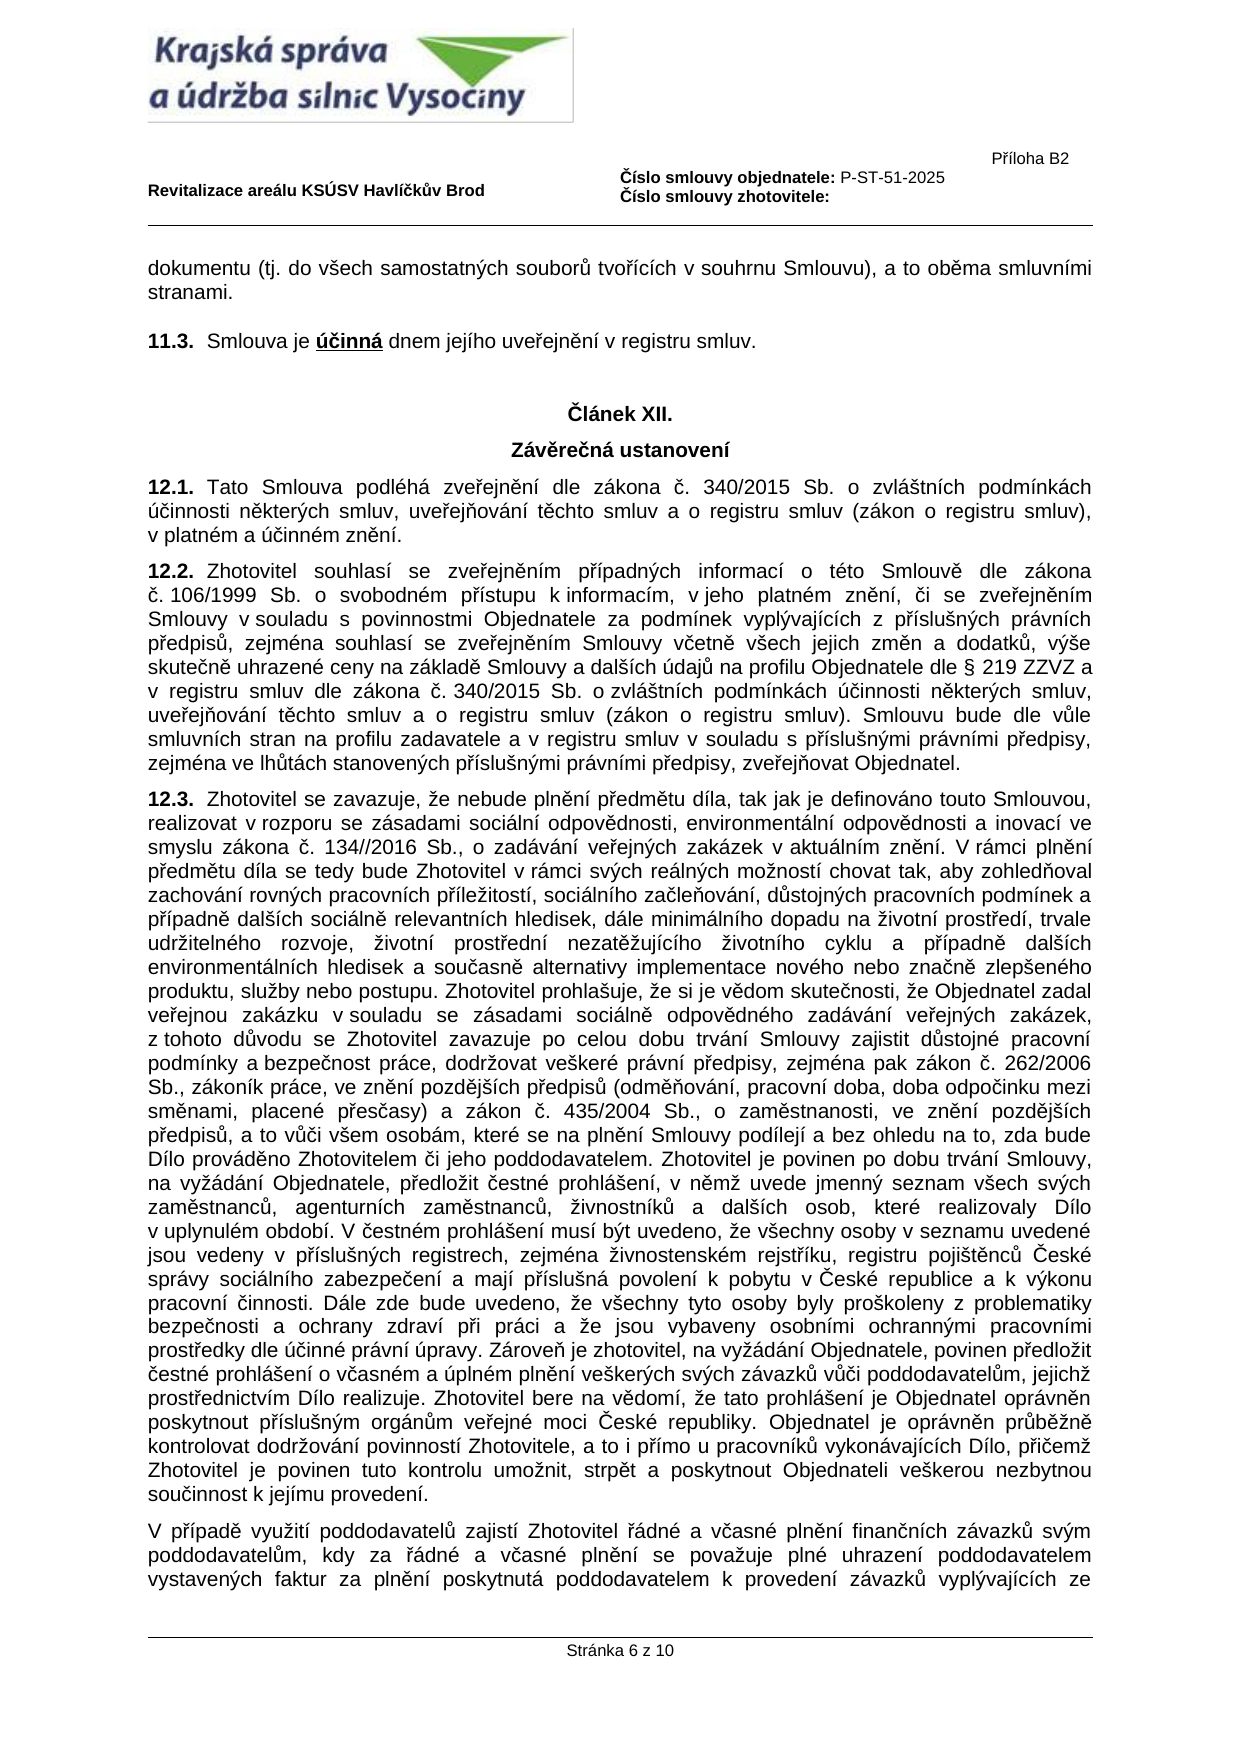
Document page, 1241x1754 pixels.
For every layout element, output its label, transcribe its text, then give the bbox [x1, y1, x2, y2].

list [148, 256, 1093, 304]
list Smlouva je účinná dnem jejího uveřejnění v registru smluv. [148, 329, 1093, 353]
picture [147, 28, 574, 124]
list Tato Smlouva podléhá zveřejnění dle zákona č. 340/2015 Sb. o zvláštních podmínkách účinnosti některých smluv, uveřejňování těchto smluv a o registru smluv (zákon o registru smluv), v platném a účinném znění. [148, 475, 1093, 547]
list Zhotovitel souhlasí se zveřejněním případných informací o této Smlouvě dle zákona č. 106/1999 Sb. o svobodném přístupu k informacím, v jeho platném znění, či se zveřejněním Smlouvy v souladu s povinnostmi Objednatele za podmínek vyplývajících z příslušných právních předpisů, zejména souhlasí se zveřejněním Smlouvy včetně všech jejich změn a dodatků, výše skutečně uhrazené ceny na základě Smlouvy a dalších údajů na profilu Objednatele dle § 219 ZZVZ a v registru smluv dle zákona č. 340/2015 Sb. o zvláštních podmínkách účinnosti některých smluv, uveřejňování těchto smluv a o registru smluv (zákon o registru smluv). Smlouvu bude dle vůle smluvních stran na profilu zadavatele a v registru smluv v souladu s příslušnými právními předpisy, zejména ve lhůtách stanovených příslušnými právními předpisy, zveřejňovat Objednatel. [148, 559, 1093, 775]
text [148, 1518, 1093, 1590]
subtitle Závěrečná ustanovení [148, 438, 1093, 462]
text Článek XII. [148, 402, 1093, 426]
list Zhotovitel se zavazuje, že nebude plnění předmětu díla, tak jak je definováno touto Smlouvou, realizovat v rozporu se zásadami sociální odpovědnosti, environmentální odpovědnosti a inovací ve smyslu zákona č. 134//2016 Sb., o zadávání veřejných zakázek v aktuálním znění. V rámci plnění předmětu díla se tedy bude Zhotovitel v rámci svých reálných možností chovat tak, aby zohledňoval zachování rovných pracovních příležitostí, sociálního začleňování, důstojných pracovních podmínek a případně dalších sociálně relevantních hledisek, dále minimálního dopadu na životní prostředí, trvale udržitelného rozvoje, životní prostřední nezatěžujícího životního cyklu a případně dalších environmentálních hledisek a současně alternativy implementace nového nebo značně zlepšeného produktu, služby nebo postupu. Zhotovitel prohlašuje, že si je vědom skutečnosti, že Objednatel zadal veřejnou zakázku v souladu se zásadami sociálně odpovědného zadávání veřejných zakázek, z tohoto důvodu se Zhotovitel zavazuje po celou dobu trvání Smlouvy zajistit důstojné pracovní podmínky a bezpečnost práce, dodržovat veškeré právní předpisy, zejména pak zákon č. 262/2006 Sb., zákoník práce, ve znění pozdějších předpisů (odměňování, pracovní doba, doba odpočinku mezi směnami, placené přesčasy) a zákon č. 435/2004 Sb., o zaměstnanosti, ve znění pozdějších předpisů, a to vůči všem osobám, které se na plnění Smlouvy podílejí a bez ohledu na to, zda bude Dílo prováděno Zhotovitelem či jeho poddodavatelem. Zhotovitel je povinen po dobu trvání Smlouvy, na vyžádání Objednatele, předložit čestné prohlášení, v němž uvede jmenný seznam všech svých zaměstnanců, agenturních zaměstnanců, živnostníků a dalších osob, které realizovaly Dílo v uplynulém období. V čestném prohlášení musí být uvedeno, že všechny osoby v seznamu uvedené jsou vedeny v příslušných registrech, zejména živnostenském rejstříku, registru pojištěnců České správy sociálního zabezpečení a mají příslušná povolení k pobytu v České republice a k výkonu pracovní činnosti. Dále zde bude uvedeno, že všechny tyto osoby byly proškoleny z problematiky bezpečnosti a ochrany zdraví při práci a že jsou vybaveny osobními ochrannými pracovními prostředky dle účinné právní úpravy. Zároveň je zhotovitel, na vyžádání Objednatele, povinen předložit čestné prohlášení o včasném a úplném plnění veškerých svých závazků vůči poddodavatelům, jejichž prostřednictvím Dílo realizuje. Zhotovitel bere na vědomí, že tato prohlášení je Objednatel oprávněn poskytnout příslušným orgánům veřejné moci České republiky. Objednatel je oprávněn průběžně kontrolovat dodržování povinností Zhotovitele, a to i přímo u pracovníků vykonávajících Dílo, přičemž Zhotovitel je povinen tuto kontrolu umožnit, strpět a poskytnout Objednateli veškerou nezbytnou součinnost k jejímu provedení. [148, 787, 1093, 1506]
